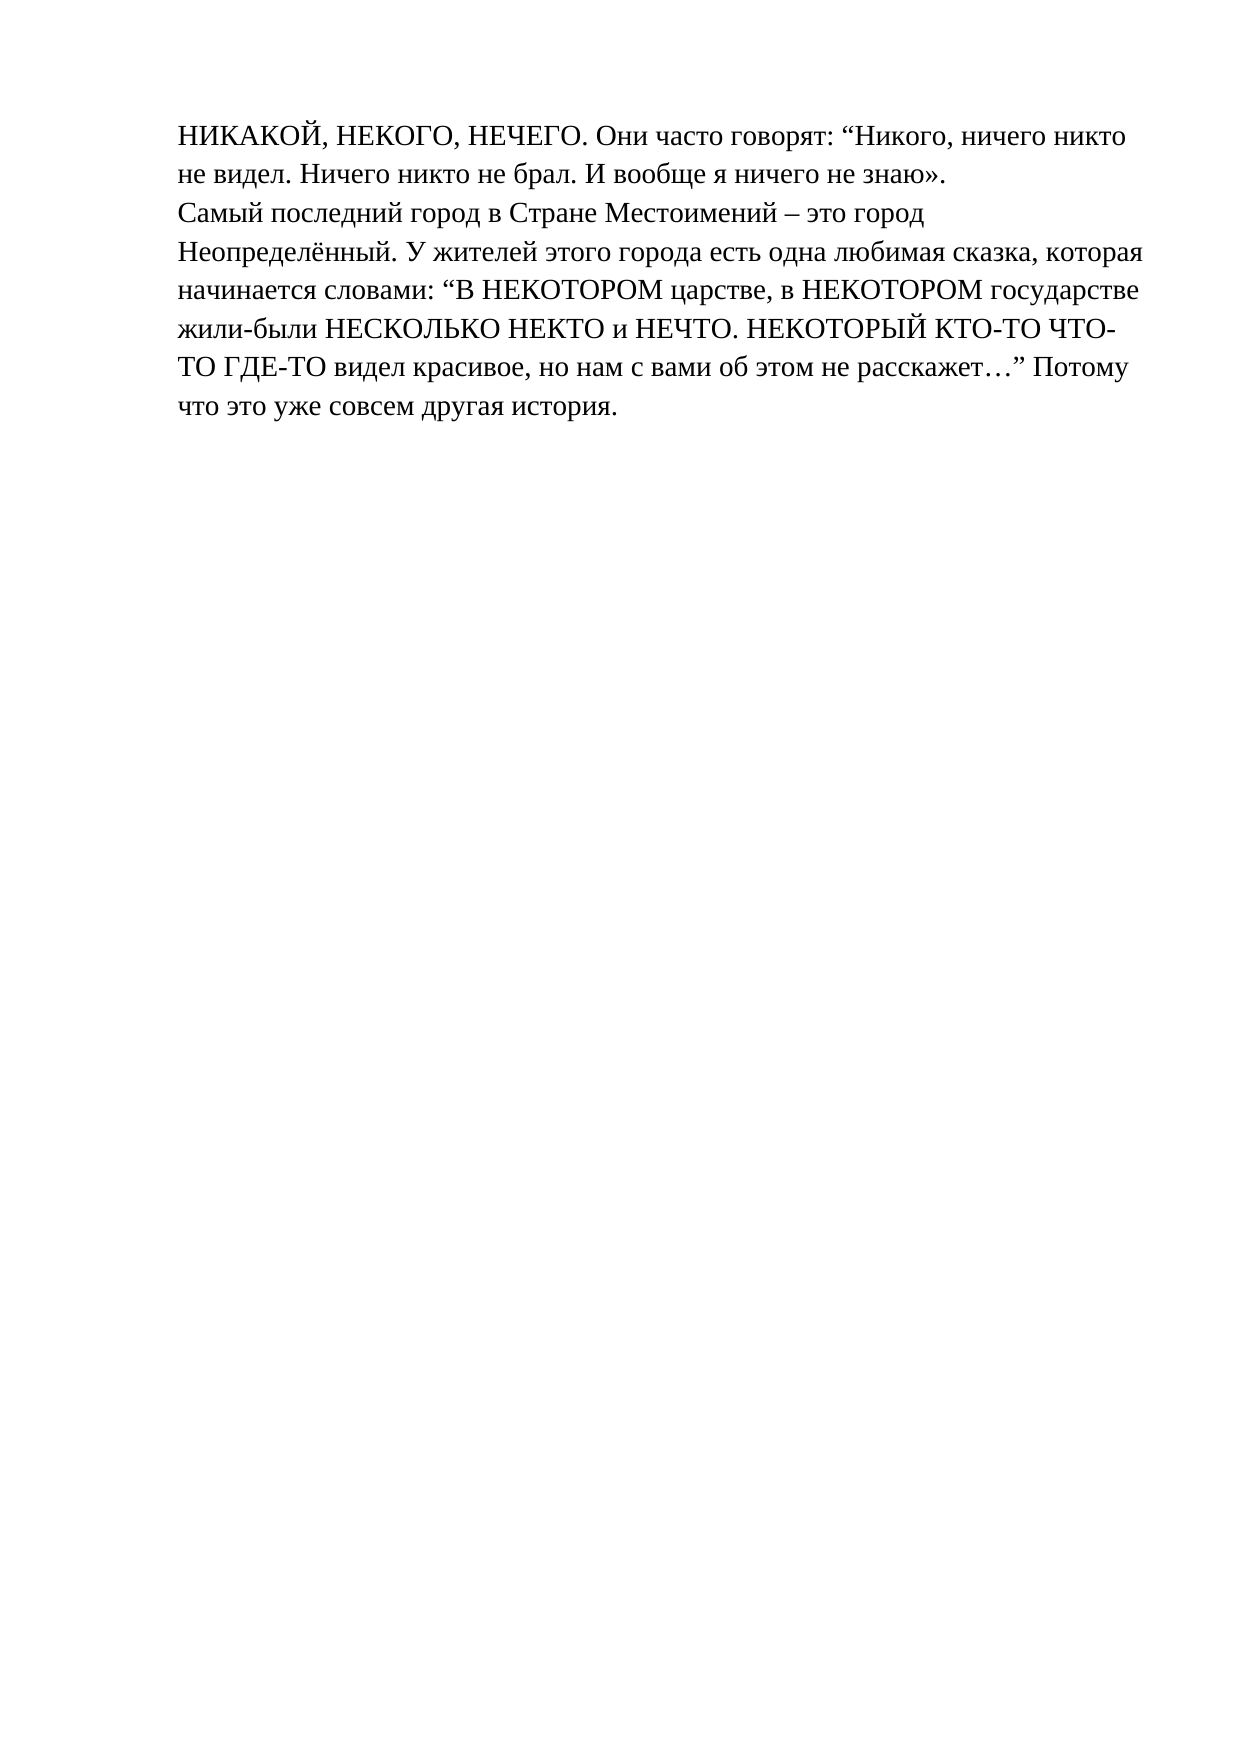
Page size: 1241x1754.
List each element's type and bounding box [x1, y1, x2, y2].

text [177, 118, 1152, 421]
